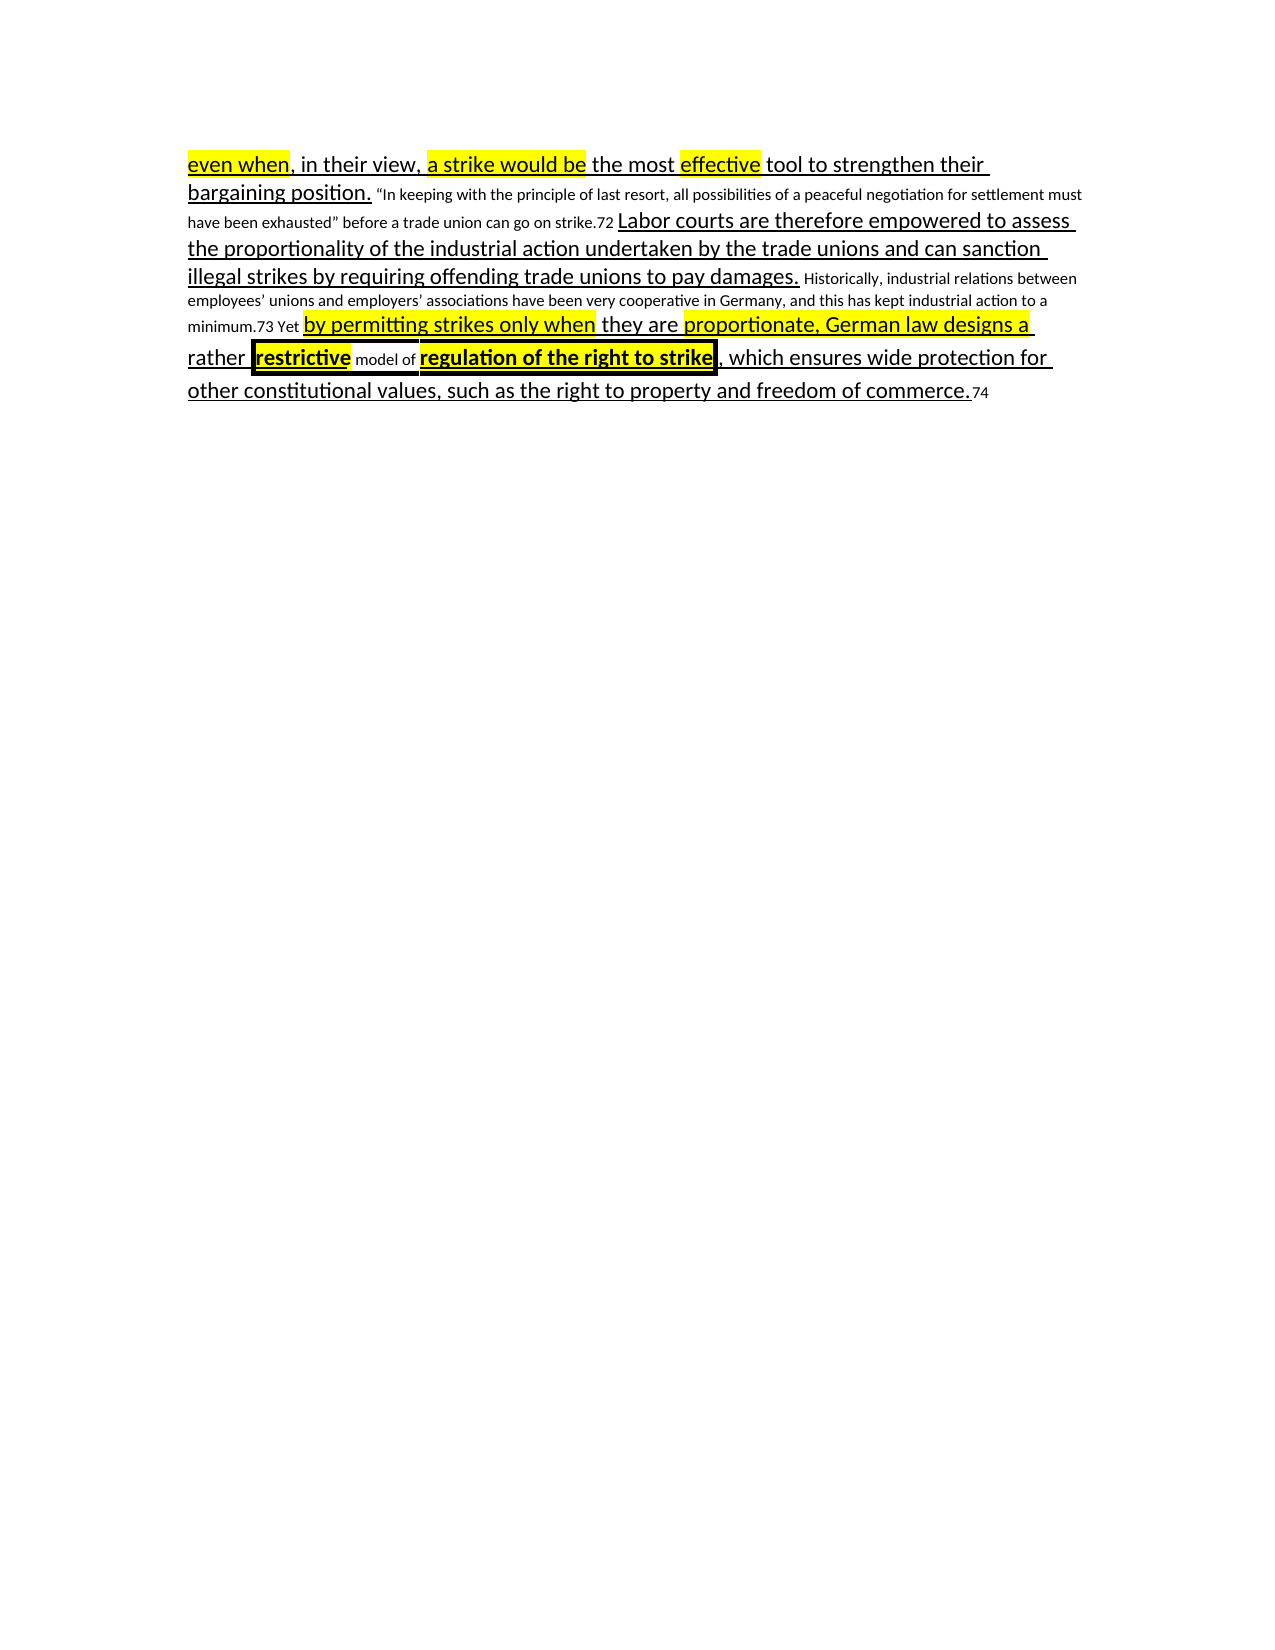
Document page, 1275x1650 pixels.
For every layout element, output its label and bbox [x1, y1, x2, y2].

text [187, 150, 1087, 404]
